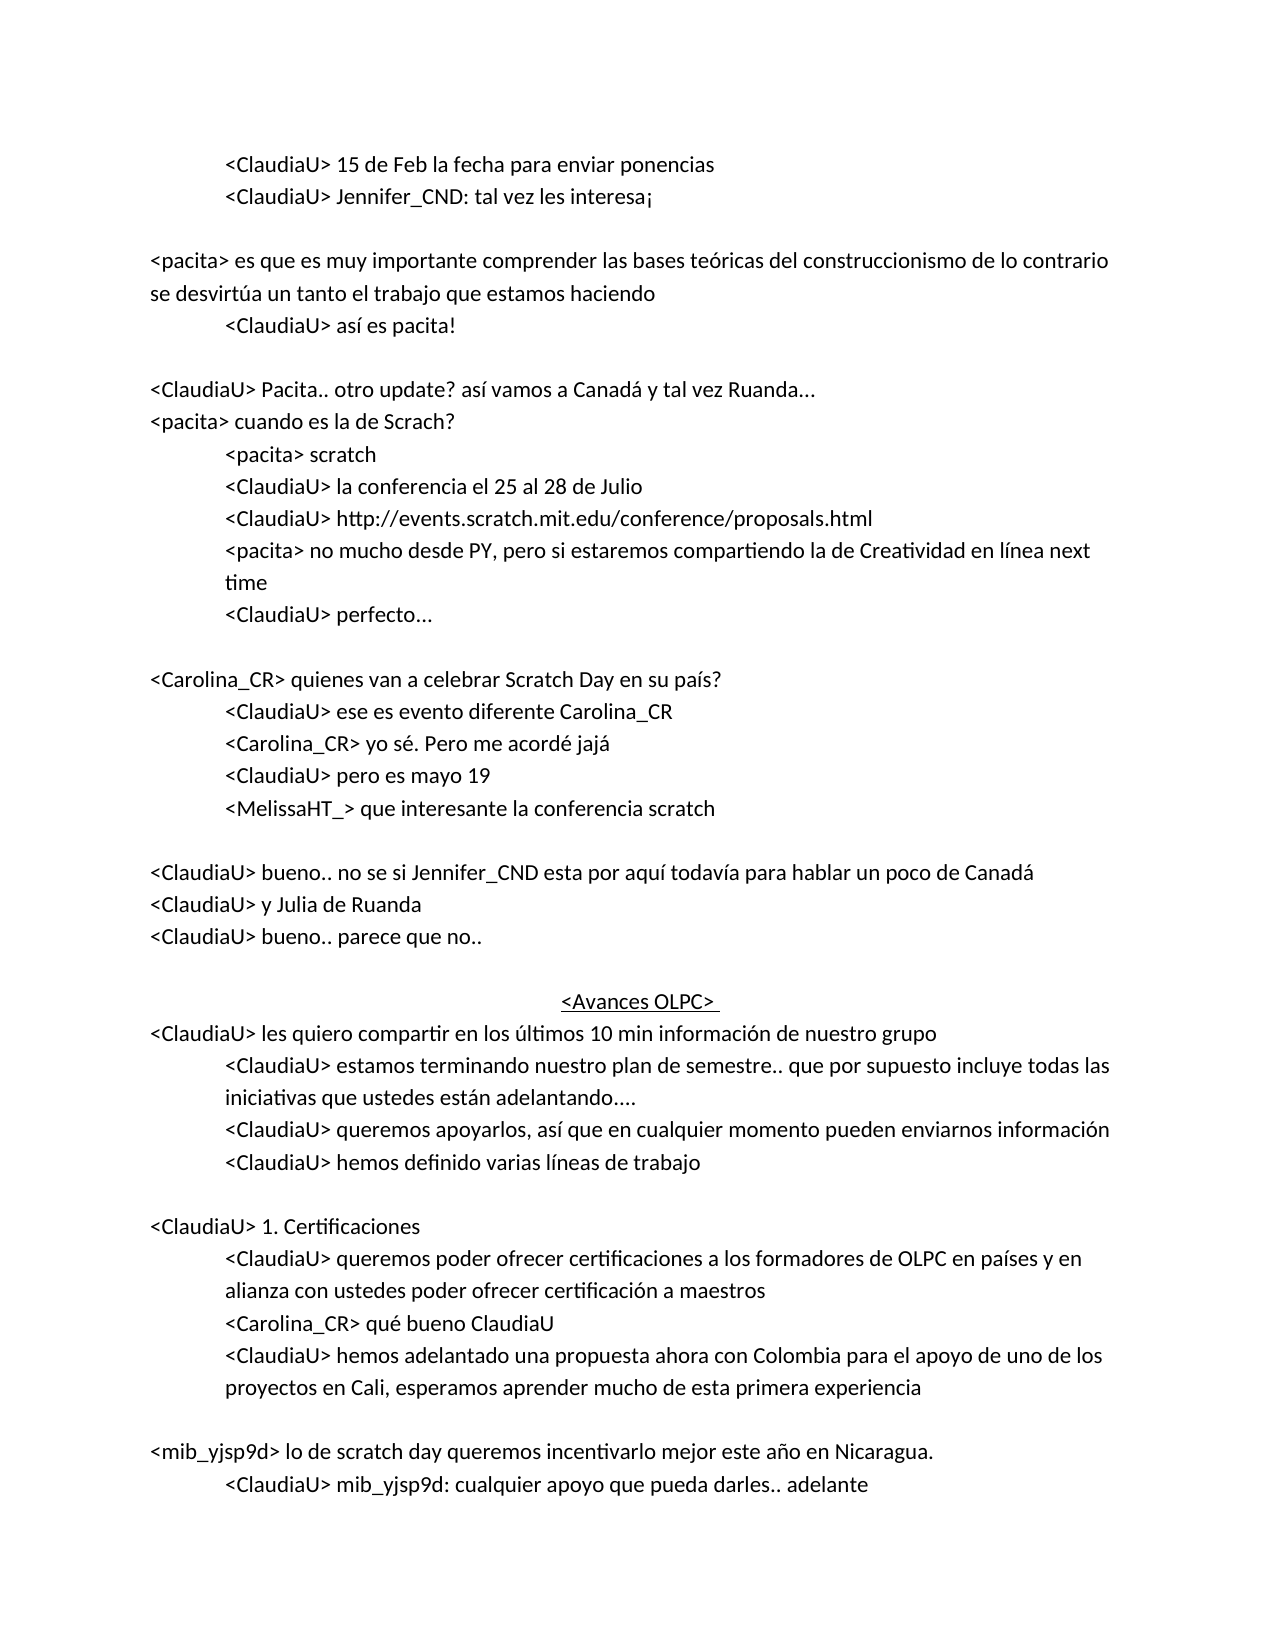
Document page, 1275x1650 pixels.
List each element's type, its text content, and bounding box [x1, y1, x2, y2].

text <pacita> scratch [225, 440, 1125, 468]
text <ClaudiaU> bueno.. no se si Jennifer_CND esta por aquí todavía para hablar un poco de Canadá [150, 858, 1125, 886]
text <ClaudiaU> ese es evento diferente Carolina_CR [150, 697, 1125, 725]
text <ClaudiaU> http://events.scratch.mit.edu/conference/proposals.html [150, 504, 1125, 532]
text <ClaudiaU> la conferencia el 25 al 28 de Julio [225, 472, 1125, 500]
text <ClaudiaU> Pacita.. otro update? así vamos a Canadá y tal vez Ruanda... [150, 375, 1125, 403]
text <ClaudiaU> hemos adelantado una propuesta ahora con Colombia para el apoyo de uno de los proyectos en Cali, esperamos aprender mucho de esta primera experiencia [225, 1341, 1125, 1401]
text <Carolina_CR> yo sé. Pero me acordé jajá [150, 729, 1125, 757]
text <ClaudiaU> pero es mayo 19 [150, 762, 1125, 789]
text <pacita> es que es muy importante comprender las bases teóricas del construccionismo de lo contrario se desvirtúa un tanto el trabajo que estamos haciendo [150, 247, 1125, 307]
text <mib_yjsp9d> lo de scratch day queremos incentivarlo mejor este año en Nicaragua. [150, 1437, 1125, 1466]
text <pacita> no mucho desde PY, pero si estaremos compartiendo la de Creatividad en línea next time [225, 536, 1125, 596]
text <ClaudiaU> 15 de Feb la fecha para enviar ponencias [150, 150, 1125, 178]
text <ClaudiaU> y Julia de Ruanda [150, 890, 1125, 918]
text <ClaudiaU> queremos poder ofrecer certificaciones a los formadores de OLPC en países y en alianza con ustedes poder ofrecer certificación a maestros [225, 1244, 1125, 1304]
text <pacita> cuando es la de Scrach? [150, 407, 1125, 436]
text <ClaudiaU> les quiero compartir en los últimos 10 min información de nuestro grupo [150, 1019, 1125, 1047]
text <ClaudiaU> 1. Certificaciones [150, 1212, 1125, 1240]
text <ClaudiaU> hemos definido varias líneas de trabajo [225, 1148, 1125, 1176]
text <Carolina_CR> quienes van a celebrar Scratch Day en su país? [150, 665, 1125, 693]
text <ClaudiaU> mib_yjsp9d: cualquier apoyo que pueda darles.. adelante [150, 1470, 1125, 1498]
text <ClaudiaU> así es pacita! [150, 311, 1125, 339]
text <ClaudiaU> estamos terminando nuestro plan de semestre.. que por supuesto incluye todas las iniciativas que ustedes están adelantando.... [225, 1051, 1125, 1111]
text <ClaudiaU> Jennifer_CND: tal vez les interesa¡ [150, 182, 1125, 210]
text <MelissaHT_> que interesante la conferencia scratch [150, 794, 1125, 822]
text <Carolina_CR> qué bueno ClaudiaU [225, 1309, 1125, 1337]
text <ClaudiaU> perfecto... [150, 601, 1125, 629]
text <ClaudiaU> queremos apoyarlos, así que en cualquier momento pueden enviarnos información [225, 1116, 1125, 1144]
text <Avances OLPC> [150, 987, 1125, 1015]
text <ClaudiaU> bueno.. parece que no.. [150, 922, 1125, 951]
